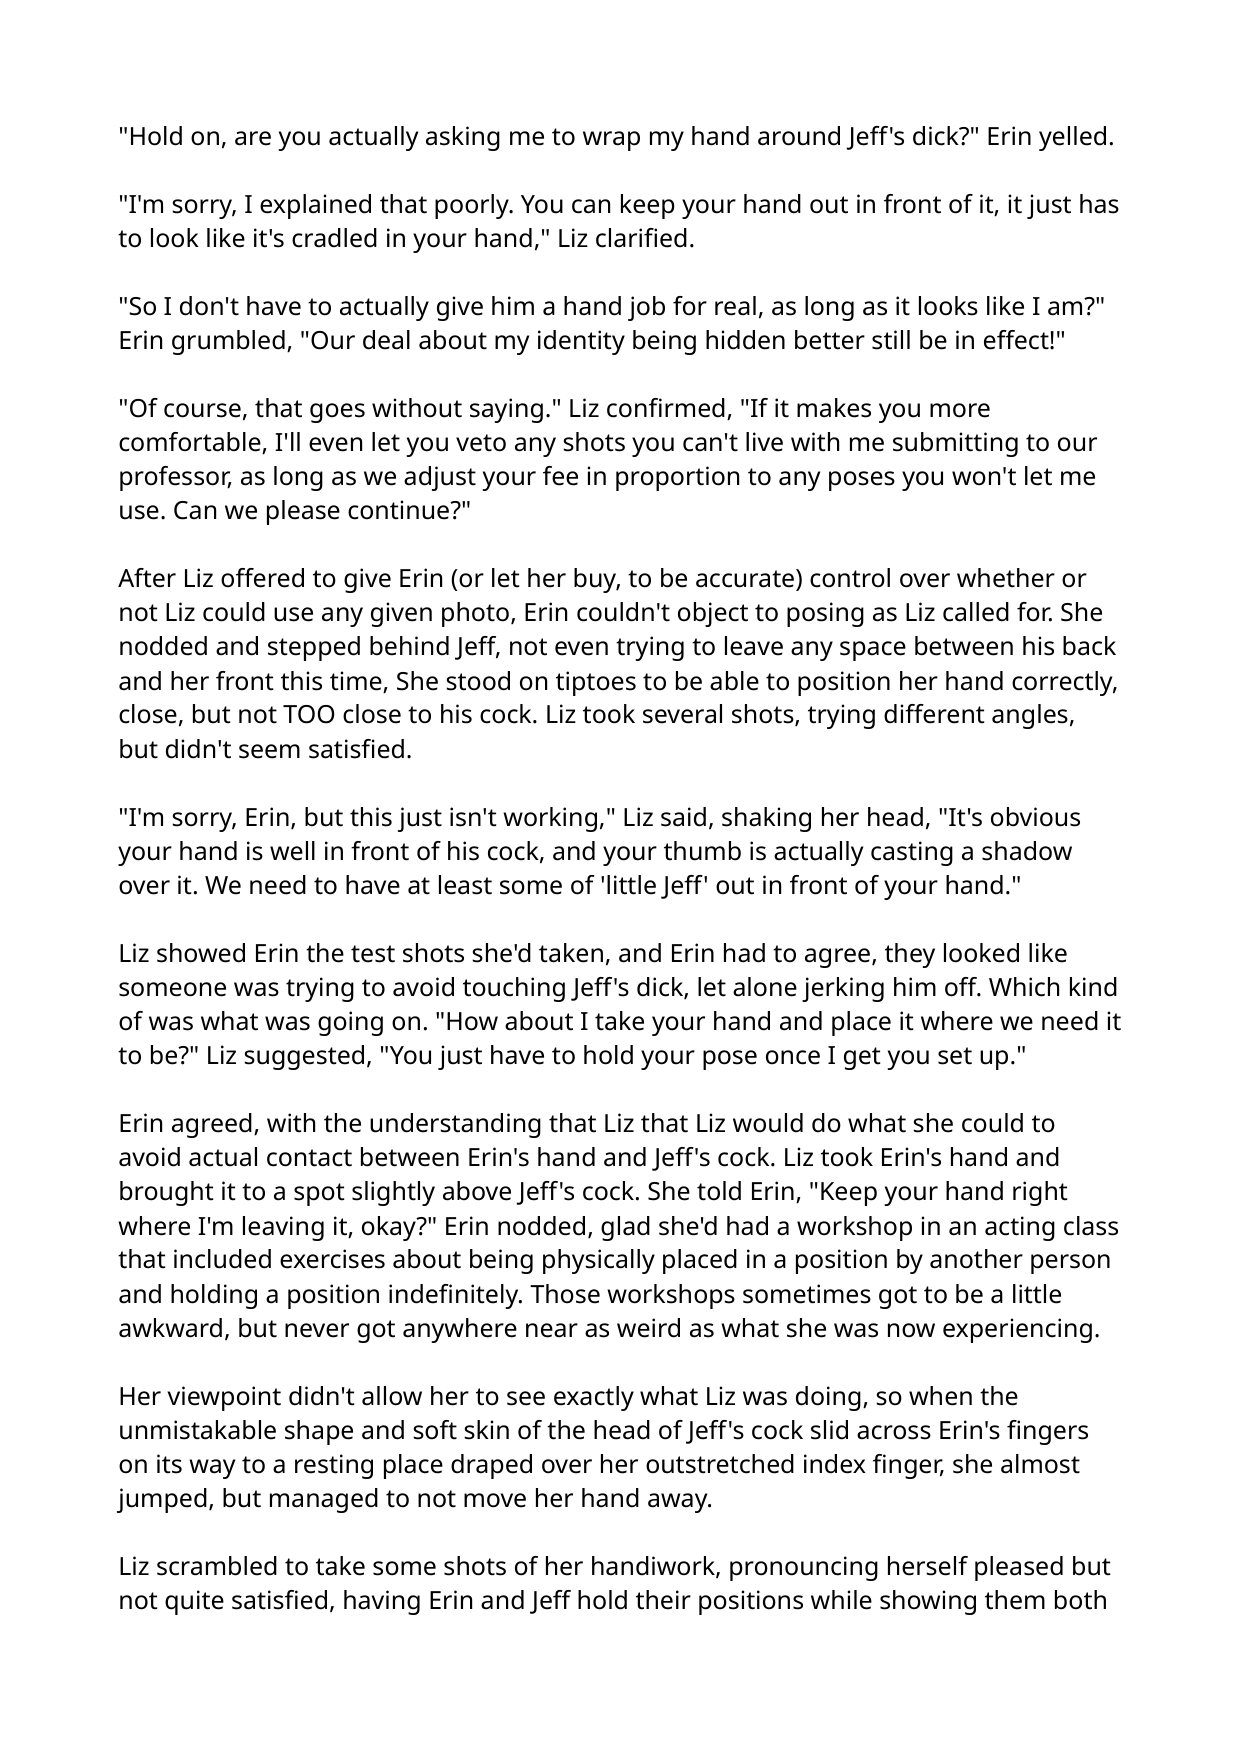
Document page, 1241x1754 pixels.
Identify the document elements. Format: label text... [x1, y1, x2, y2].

text Erin agreed, with the understanding that Liz that Liz would do what she could to avoid actual contact between Erin's hand and Jeff's cock. Liz took Erin's hand and brought it to a spot slightly above Jeff's cock. She told Erin, "Keep your hand right where I'm leaving it, okay?" Erin nodded, glad she'd had a workshop in an acting class that included exercises about being physically placed in a position by another person and holding a position indefinitely. Those workshops sometimes got to be a little awkward, but never got anywhere near as weird as what she was now experiencing. [118, 1106, 1122, 1344]
text "Of course, that goes without saying." Liz confirmed, "If it makes you more comfortable, I'll even let you veto any shots you can't live with me submitting to our professor, as long as we adjust your fee in proportion to any poses you won't let me use. Can we please continue?" [118, 391, 1122, 527]
text "I'm sorry, I explained that poorly. You can keep your hand out in front of it, it just has to look like it's cradled in your hand," Liz clarified. [118, 186, 1122, 254]
text "Hold on, are you actually asking me to wrap my hand around Jeff's dick?" Erin yelled. [118, 118, 1122, 152]
text After Liz offered to give Erin (or let her buy, to be accurate) control over whether or not Liz could use any given photo, Erin couldn't object to posing as Liz called for. She nodded and stepped behind Jeff, not even trying to leave any space between his back and her front this time, She stood on tiptoes to be able to position her hand correctly, close, but not TOO close to his cock. Liz took several shots, trying different angles, but didn't seem satisfied. [118, 561, 1122, 765]
text "I'm sorry, Erin, but this just isn't working," Liz said, shaking her head, "It's obvious your hand is well in front of his cock, and your thumb is actually casting a shadow over it. We need to have at least some of 'little Jeff' out in front of your hand." [118, 799, 1122, 902]
text "So I don't have to actually give him a hand job for real, as long as it looks like I am?" Erin grumbled, "Our deal about my identity being hidden better still be in effect!" [118, 288, 1122, 357]
text Liz showed Erin the test shots she'd taken, and Erin had to agree, they looked like someone was trying to avoid touching Jeff's dick, let alone jerking him off. Which kind of was what was going on. "How about I take your hand and place it where we need it to be?" Liz suggested, "You just have to hold your pose once I get you set up." [118, 936, 1122, 1072]
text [118, 1549, 1122, 1617]
text Her viewpoint didn't allow her to see exactly what Liz was doing, so when the unmistakable shape and soft skin of the head of Jeff's cock slid across Erin's fingers on its way to a resting place draped over her outstretched index finger, she almost jumped, but managed to not move her hand away. [118, 1378, 1122, 1515]
